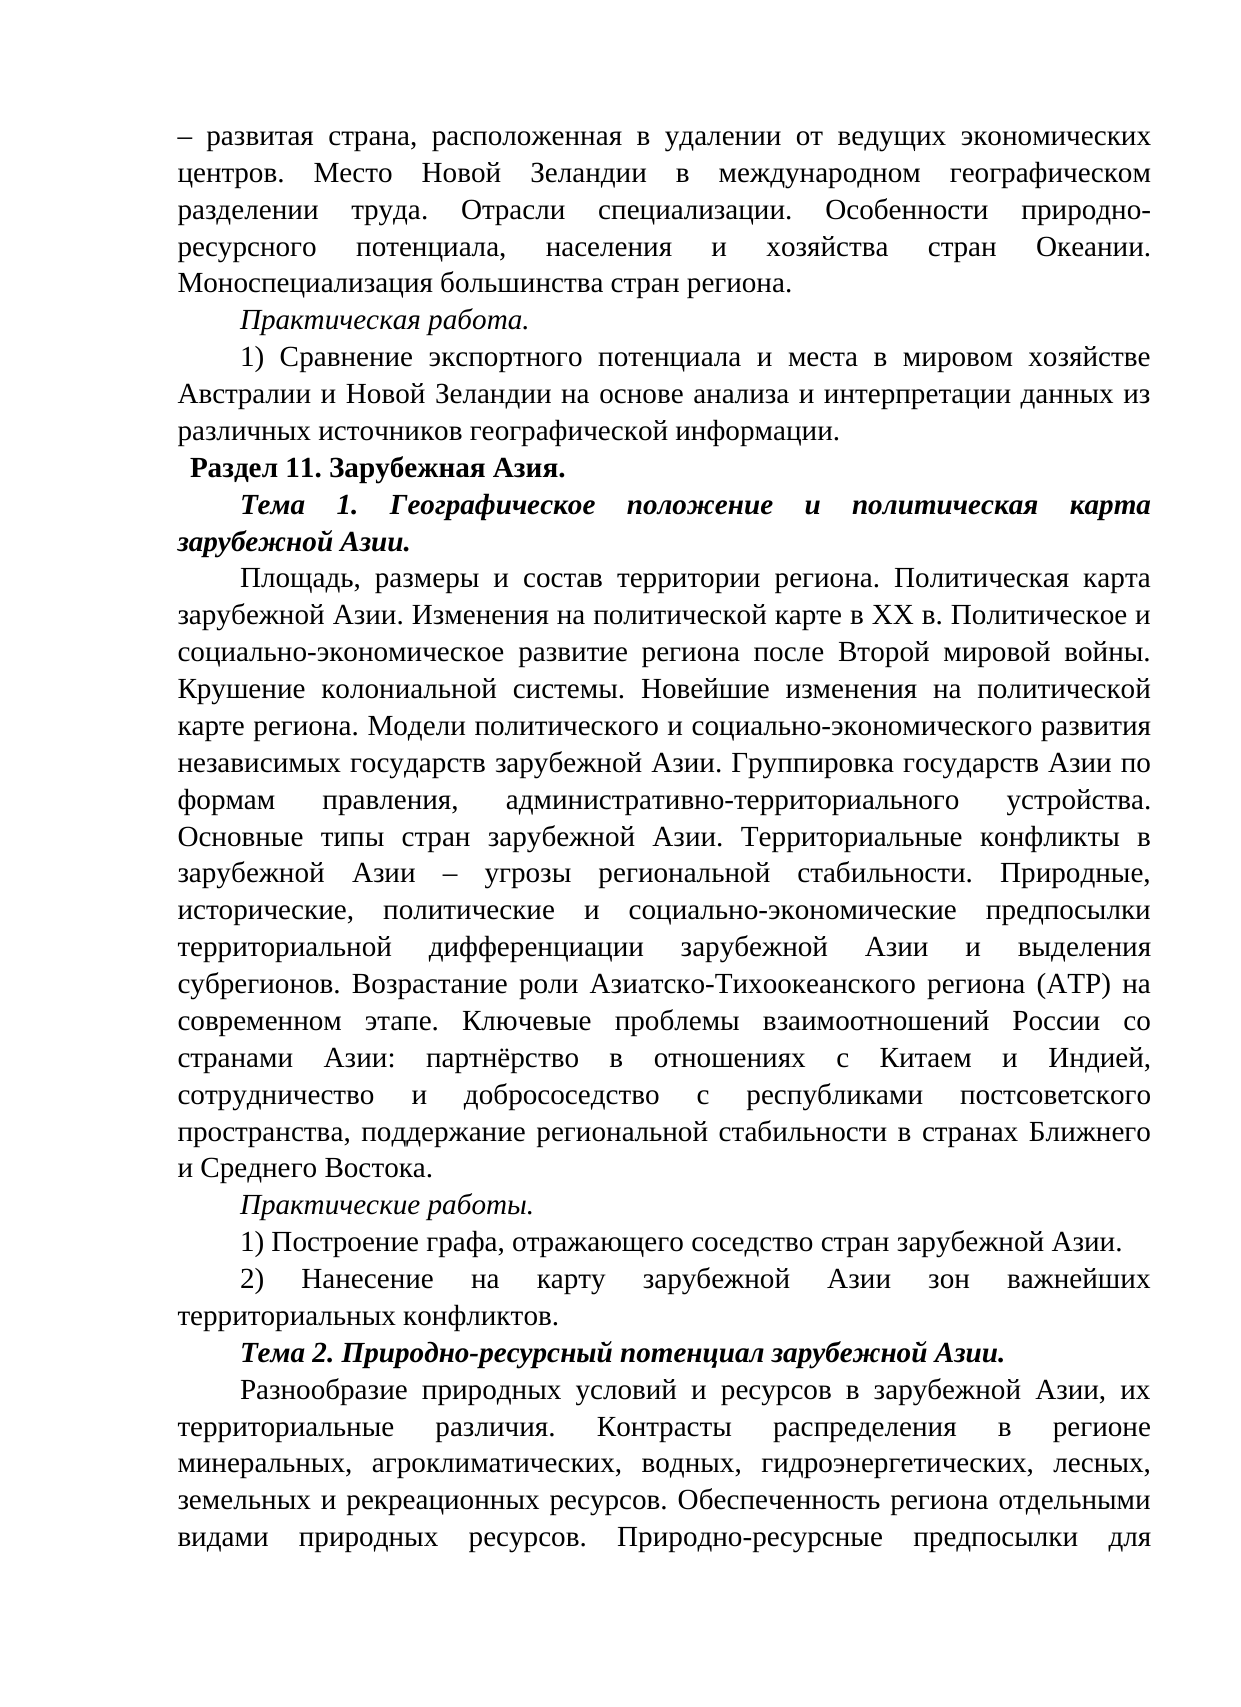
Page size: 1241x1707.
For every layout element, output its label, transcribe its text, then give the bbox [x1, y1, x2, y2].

text Тема 2. Природно-ресурсный потенциал зарубежной Азии. [177, 1335, 1152, 1368]
text Раздел 11. Зарубежная Азия. [190, 450, 1152, 483]
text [177, 118, 1152, 299]
text Практические работы. [177, 1187, 1152, 1221]
text 2) Нанесение на карту зарубежной Азии зон важнейших территориальных конфликтов. [177, 1261, 1152, 1332]
text Тема 1. Географическое положение и политическая карта зарубежной Азии. [177, 487, 1152, 557]
text 1) Сравнение экспортного потенциала и места в мировом хозяйстве Австралии и Новой Зеландии на основе анализа и интерпретации данных из различных источников географической информации. [177, 339, 1152, 447]
text Площадь, размеры и состав территории региона. Политическая карта зарубежной Азии. Изменения на политической карте в ХX в. Политическое и социально-экономическое развитие региона после Второй мировой войны. Крушение колониальной системы. Новейшие изменения на политической карте региона. Модели политического и социально-экономического развития независимых государств зарубежной Азии. Группировка государств Азии по формам правления, административно-территориального устройства. Основные типы стран зарубежной Азии. Территориальные конфликты в зарубежной Азии – угрозы региональной стабильности. Природные, исторические, политические и социально-экономические предпосылки территориальной дифференциации зарубежной Азии и выделения субрегионов. Возрастание роли Азиатско-Тихоокеанского региона (АТР) на современном этапе. Ключевые проблемы взаимоотношений России со странами Азии: партнёрство в отношениях с Китаем и Индией, сотрудничество и добрососедство с республиками постсоветского пространства, поддержание региональной стабильности в странах Ближнего и Среднего Востока. [177, 561, 1152, 1184]
text 1) Построение графа, отражающего соседство стран зарубежной Азии. [177, 1224, 1152, 1258]
text Практическая работа. [177, 302, 1152, 336]
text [177, 1372, 1152, 1553]
